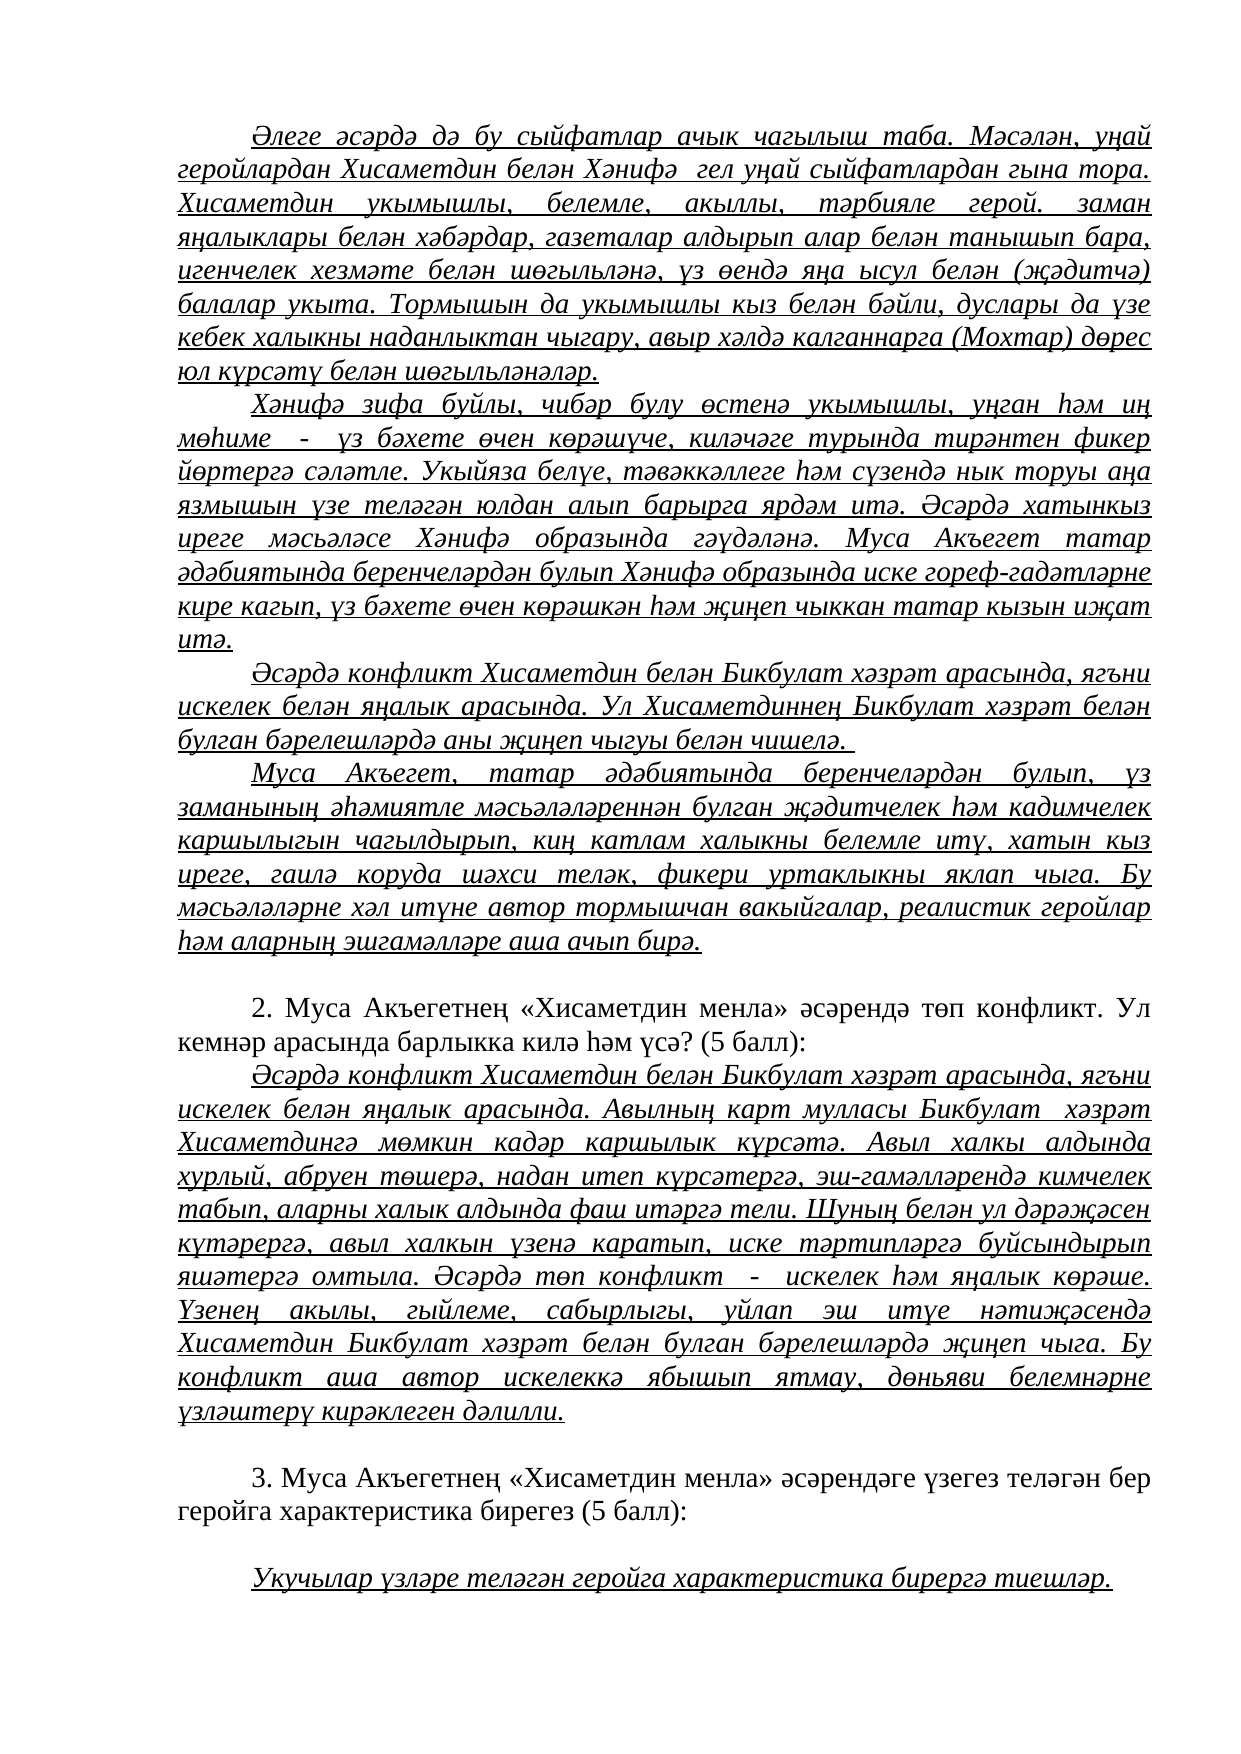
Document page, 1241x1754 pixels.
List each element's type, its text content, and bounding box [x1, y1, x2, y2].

text Муса Акъегет, татар әдәбиятында беренчеләрдән булып, үз заманының әһәмиятле мәсьәләләреннән булган җәдитчелек һәм кадимчелек каршылыгын чагылдырып, киң катлам халыкны белемле итү, хатын кыз иреге, гаилә коруда шәхси теләк, фикери уртаклыкны яклап чыга. Бу мәсьәләләрне хәл итүне автор тормышчан вакыйгалар, реалистик геройлар һәм аларның эшгамәлләре аша ачып бирә. [177, 755, 1152, 818]
list Әлеге әсәрдә дә бу сыйфатлар ачык чагылыш таба. Мәсәлән, уңай геройлардан Хисаметдин белән Хәнифә гел уңай сыйфатлардан гына тора. Хисаметдин укымышлы, белемле, акыллы, тәрбияле герой. заман яңалыклары белән хәбәрдар, газеталар алдырып алар белән танышып бара, игенчелек хезмәте белән шөгыльләнә, үз өендә яңа ысул белән (җәдитчә) балалар укыта. Тормышын да укымышлы кыз белән бәйли, дуслары да үзе кебек халыкны наданлыктан чыгару, авыр хәлдә калганнарга (Мохтар) дөрес юл күрсәтү белән шөгыльләнәләр. [177, 349, 1152, 386]
text Әсәрдә конфликт Хисаметдин белән Бикбулат хәзрәт арасында, ягъни искелек белән яңалык арасында. Авылның карт мулласы Бикбулат хәзрәт Хисаметдингә мөмкин кадәр каршылык күрсәтә. Авыл халкы алдында хурлый, абруен төшерә, надан итеп күрсәтергә, эш-гамәлләрендә кимчелек табып, аларны халык алдында фаш итәргә тели. Шуның белән ул дәрәҗәсен күтәрергә, авыл халкын үзенә каратып, иске тәртипләргә буйсындырып яшәтергә омтыла. Әсәрдә төп конфликт - искелек һәм яңалык көрәше. Үзенең акылы, гыйлеме, сабырлыгы, уйлап эш итүе нәтиҗәсендә Хисаметдин Бикбулат хәзрәт белән булган бәрелешләрдә җиңеп чыга. Бу конфликт аша автор искелеккә ябышып ятмау, дөньяви белемнәрне үзләштерү кирәклеген дәлилли. [177, 1188, 1152, 1254]
list Әлеге әсәрдә дә бу сыйфатлар ачык чагылыш таба. Мәсәлән, уңай геройлардан Хисаметдин белән Хәнифә гел уңай сыйфатлардан гына тора. Хисаметдин укымышлы, белемле, акыллы, тәрбияле герой. заман яңалыклары белән хәбәрдар, газеталар алдырып алар белән танышып бара, игенчелек хезмәте белән шөгыльләнә, үз өендә яңа ысул белән (җәдитчә) балалар укыта. Тормышын да укымышлы кыз белән бәйли, дуслары да үзе кебек халыкны наданлыктан чыгару, авыр хәлдә калганнарга (Мохтар) дөрес юл күрсәтү белән шөгыльләнәләр. [177, 215, 1152, 348]
text Әсәрдә конфликт Хисаметдин белән Бикбулат хәзрәт арасында, ягъни искелек белән яңалык арасында. Авылның карт мулласы Бикбулат хәзрәт Хисаметдингә мөмкин кадәр каршылык күрсәтә. Авыл халкы алдында хурлый, абруен төшерә, надан итеп күрсәтергә, эш-гамәлләрендә кимчелек табып, аларны халык алдында фаш итәргә тели. Шуның белән ул дәрәҗәсен күтәрергә, авыл халкын үзенә каратып, иске тәртипләргә буйсындырып яшәтергә омтыла. Әсәрдә төп конфликт - искелек һәм яңалык көрәше. Үзенең акылы, гыйлеме, сабырлыгы, уйлап эш итүе нәтиҗәсендә Хисаметдин Бикбулат хәзрәт белән булган бәрелешләрдә җиңеп чыга. Бу конфликт аша автор искелеккә ябышып ятмау, дөньяви белемнәрне үзләштерү кирәклеген дәлилли. [177, 1057, 1152, 1120]
text Әсәрдә конфликт Хисаметдин белән Бикбулат хәзрәт арасында, ягъни искелек белән яңалык арасында. Ул Хисаметдиннең Бикбулат хәзрәт белән булган бәрелешләрдә аны җиңеп чыгуы белән чишелә. [177, 655, 1152, 755]
list 3. Муса Акъегетнең «Хисаметдин менла» әсәрендәге үзегез теләгән бер геройга характеристика бирегез (5 балл): [177, 1460, 1152, 1527]
text Муса Акъегет, татар әдәбиятында беренчеләрдән булып, үз заманының әһәмиятле мәсьәләләреннән булган җәдитчелек һәм кадимчелек каршылыгын чагылдырып, киң катлам халыкны белемле итү, хатын кыз иреге, гаилә коруда шәхси теләк, фикери уртаклыкны яклап чыга. Бу мәсьәләләрне хәл итүне автор тормышчан вакыйгалар, реалистик геройлар һәм аларның эшгамәлләре аша ачып бирә. [177, 886, 1152, 919]
list Хәнифә зифа буйлы, чибәр булу өстенә укымышлы, уңган һәм иң мөһиме - үз бәхете өчен көрәшүче, киләчәге турында тирәнтен фикер йөртергә сәләтле. Укыйяза белүе, тәвәккәллеге һәм сүзендә нык торуы аңа язмышын үзе теләгән юлдан алып барырга ярдәм итә. Әсәрдә хатынкыз иреге мәсьәләсе Хәнифә образында гәүдәләнә. Муса Акъегет татар әдәбиятында беренчеләрдән булып Хәнифә образында иске гореф-гадәтләрне кире кагып, үз бәхете өчен көрәшкән һәм җиңеп чыккан татар кызын иҗат итә. [177, 386, 1152, 483]
list Хәнифә зифа буйлы, чибәр булу өстенә укымышлы, уңган һәм иң мөһиме - үз бәхете өчен көрәшүче, киләчәге турында тирәнтен фикер йөртергә сәләтле. Укыйяза белүе, тәвәккәллеге һәм сүзендә нык торуы аңа язмышын үзе теләгән юлдан алып барырга ярдәм итә. Әсәрдә хатынкыз иреге мәсьәләсе Хәнифә образында гәүдәләнә. Муса Акъегет татар әдәбиятында беренчеләрдән булып Хәнифә образында иске гореф-гадәтләрне кире кагып, үз бәхете өчен көрәшкән һәм җиңеп чыккан татар кызын иҗат итә. [177, 618, 1152, 655]
text Муса Акъегет, татар әдәбиятында беренчеләрдән булып, үз заманының әһәмиятле мәсьәләләреннән булган җәдитчелек һәм кадимчелек каршылыгын чагылдырып, киң катлам халыкны белемле итү, хатын кыз иреге, гаилә коруда шәхси теләк, фикери уртаклыкны яклап чыга. Бу мәсьәләләрне хәл итүне автор тормышчан вакыйгалар, реалистик геройлар һәм аларның эшгамәлләре аша ачып бирә. [177, 852, 1152, 885]
list 2. Муса Акъегетнең «Хисаметдин менла» әсәрендә төп конфликт. Ул кемнәр арасында барлыкка килә һәм үсә? (5 балл): [177, 990, 1152, 1057]
list Әлеге әсәрдә дә бу сыйфатлар ачык чагылыш таба. Мәсәлән, уңай геройлардан Хисаметдин белән Хәнифә гел уңай сыйфатлардан гына тора. Хисаметдин укымышлы, белемле, акыллы, тәрбияле герой. заман яңалыклары белән хәбәрдар, газеталар алдырып алар белән танышып бара, игенчелек хезмәте белән шөгыльләнә, үз өендә яңа ысул белән (җәдитчә) балалар укыта. Тормышын да укымышлы кыз белән бәйли, дуслары да үзе кебек халыкны наданлыктан чыгару, авыр хәлдә калганнарга (Мохтар) дөрес юл күрсәтү белән шөгыльләнәләр. [177, 118, 1152, 214]
list Хәнифә зифа буйлы, чибәр булу өстенә укымышлы, уңган һәм иң мөһиме - үз бәхете өчен көрәшүче, киләчәге турында тирәнтен фикер йөртергә сәләтле. Укыйяза белүе, тәвәккәллеге һәм сүзендә нык торуы аңа язмышын үзе теләгән юлдан алып барырга ярдәм итә. Әсәрдә хатынкыз иреге мәсьәләсе Хәнифә образында гәүдәләнә. Муса Акъегет татар әдәбиятында беренчеләрдән булып Хәнифә образында иске гореф-гадәтләрне кире кагып, үз бәхете өчен көрәшкән һәм җиңеп чыккан татар кызын иҗат итә. [177, 517, 1152, 550]
list Хәнифә зифа буйлы, чибәр булу өстенә укымышлы, уңган һәм иң мөһиме - үз бәхете өчен көрәшүче, киләчәге турында тирәнтен фикер йөртергә сәләтле. Укыйяза белүе, тәвәккәллеге һәм сүзендә нык торуы аңа язмышын үзе теләгән юлдан алып барырга ярдәм итә. Әсәрдә хатынкыз иреге мәсьәләсе Хәнифә образында гәүдәләнә. Муса Акъегет татар әдәбиятында беренчеләрдән булып Хәнифә образында иске гореф-гадәтләрне кире кагып, үз бәхете өчен көрәшкән һәм җиңеп чыккан татар кызын иҗат итә. [177, 551, 1152, 583]
text Муса Акъегет, татар әдәбиятында беренчеләрдән булып, үз заманының әһәмиятле мәсьәләләреннән булган җәдитчелек һәм кадимчелек каршылыгын чагылдырып, киң катлам халыкны белемле итү, хатын кыз иреге, гаилә коруда шәхси теләк, фикери уртаклыкны яклап чыга. Бу мәсьәләләрне хәл итүне автор тормышчан вакыйгалар, реалистик геройлар һәм аларның эшгамәлләре аша ачып бирә. [177, 819, 1152, 851]
text Муса Акъегет, татар әдәбиятында беренчеләрдән булып, үз заманының әһәмиятле мәсьәләләреннән булган җәдитчелек һәм кадимчелек каршылыгын чагылдырып, киң катлам халыкны белемле итү, хатын кыз иреге, гаилә коруда шәхси теләк, фикери уртаклыкны яклап чыга. Бу мәсьәләләрне хәл итүне автор тормышчан вакыйгалар, реалистик геройлар һәм аларның эшгамәлләре аша ачып бирә. [177, 920, 1152, 957]
list Хәнифә зифа буйлы, чибәр булу өстенә укымышлы, уңган һәм иң мөһиме - үз бәхете өчен көрәшүче, киләчәге турында тирәнтен фикер йөртергә сәләтле. Укыйяза белүе, тәвәккәллеге һәм сүзендә нык торуы аңа язмышын үзе теләгән юлдан алып барырга ярдәм итә. Әсәрдә хатынкыз иреге мәсьәләсе Хәнифә образында гәүдәләнә. Муса Акъегет татар әдәбиятында беренчеләрдән булып Хәнифә образында иске гореф-гадәтләрне кире кагып, үз бәхете өчен көрәшкән һәм җиңеп чыккан татар кызын иҗат итә. [177, 584, 1152, 617]
text Укучылар үзләре теләгән геройга характеристика бирергә тиешләр. [177, 1560, 1152, 1594]
list Хәнифә зифа буйлы, чибәр булу өстенә укымышлы, уңган һәм иң мөһиме - үз бәхете өчен көрәшүче, киләчәге турында тирәнтен фикер йөртергә сәләтле. Укыйяза белүе, тәвәккәллеге һәм сүзендә нык торуы аңа язмышын үзе теләгән юлдан алып барырга ярдәм итә. Әсәрдә хатынкыз иреге мәсьәләсе Хәнифә образында гәүдәләнә. Муса Акъегет татар әдәбиятында беренчеләрдән булып Хәнифә образында иске гореф-гадәтләрне кире кагып, үз бәхете өчен көрәшкән һәм җиңеп чыккан татар кызын иҗат итә. [177, 484, 1152, 516]
